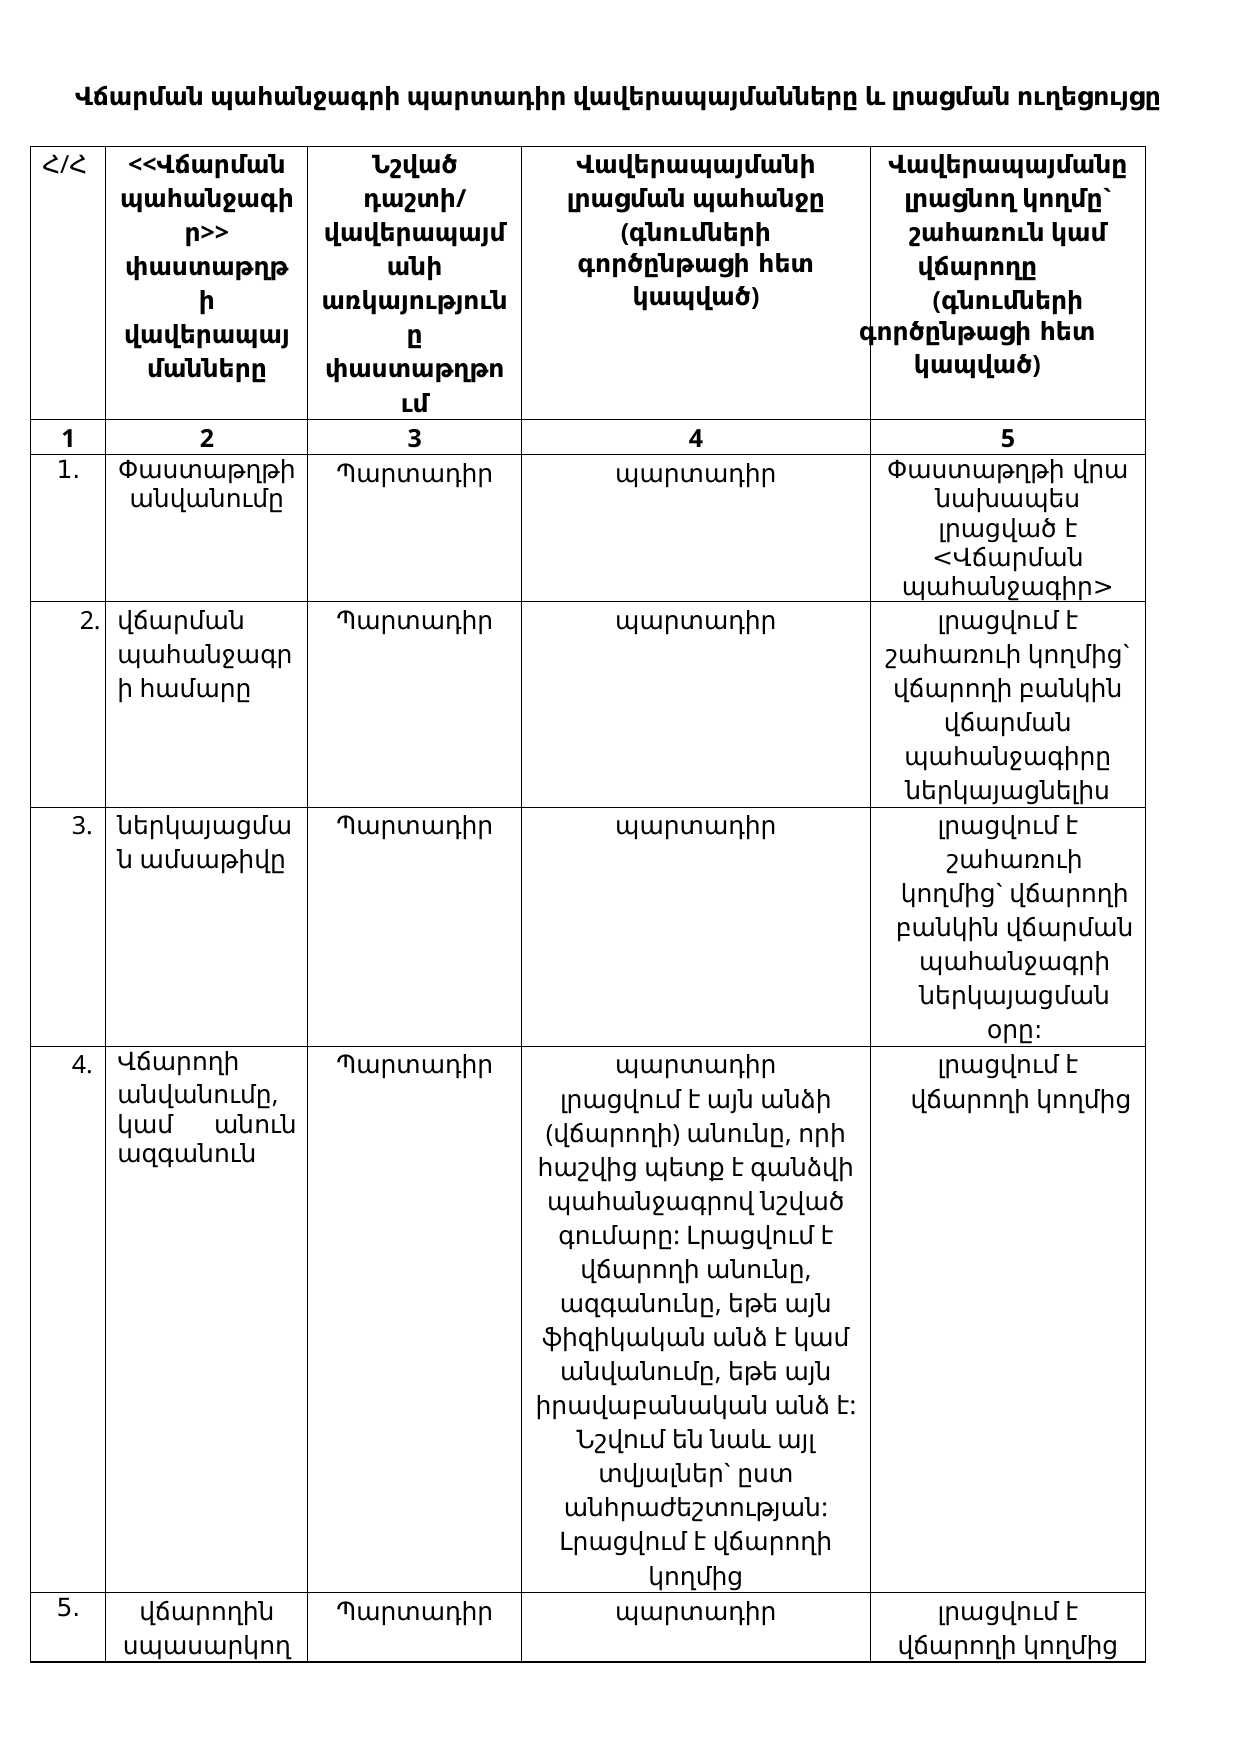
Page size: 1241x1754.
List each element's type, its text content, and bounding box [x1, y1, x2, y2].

table_cell [31, 1047, 105, 1592]
table_cell պարտադիր [522, 455, 870, 601]
table_header Նշված դաշտի/ վավերապայմանի առկայությունը փաստաթղթում [308, 147, 521, 419]
table_cell պարտադիր [522, 1593, 870, 1661]
table_cell լրացվում է շահառուի կողմից` վճարողի բանկին վճարման պահանջագրի ներկայացման օրը: [871, 808, 1145, 1046]
table_cell պարտադիր [522, 602, 870, 807]
table_cell վճարման պահանջագրի համարը [106, 602, 307, 807]
table_header Հ/Հ [31, 147, 105, 419]
table_cell 5 [871, 420, 1145, 454]
table_cell 2 [106, 420, 307, 454]
table_cell պարտադիր [522, 808, 870, 1046]
table_cell Պարտադիր [308, 808, 521, 1046]
table_cell ներկայացման ամսաթիվը [106, 808, 307, 1046]
text Վճարման պահանջագրի պարտադիր վավերապայմանները և լրացման ուղեցույցը [69, 82, 1167, 112]
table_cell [106, 1593, 307, 1661]
table_cell լրացվում է վճարողի կողմից [871, 1047, 1145, 1592]
table_cell 5. [31, 1593, 105, 1661]
table_cell Փաստաթղթի վրա նախապես լրացված է <Վճարման պահանջագիր> [871, 455, 1145, 601]
table_cell Պարտադիր [308, 1593, 521, 1661]
table_cell 3 [308, 420, 521, 454]
table_cell լրացվում է շահառուի կողմից` վճարողի բանկին վճարման պահանջագիրը ներկայացնելիս [871, 602, 1145, 807]
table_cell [871, 1593, 1145, 1661]
table_header <<Վճարման պահանջագիր>> փաստաթղթի վավերապայմանները [106, 147, 307, 419]
table_cell 4 [522, 420, 870, 454]
table_cell Փաստաթղթի անվանումը [106, 455, 307, 601]
table_cell [31, 808, 105, 1046]
table_cell Պարտադիր [308, 602, 521, 807]
table_cell 1. [31, 455, 105, 601]
table_header Վավերապայմանի լրացման պահանջը (գնումների գործընթացի հետ կապված) [522, 147, 870, 419]
table_cell [31, 602, 105, 807]
table_cell պարտադիր լրացվում է այն անձի (վճարողի) անունը, որի հաշվից պետք է գանձվի պահանջագրով նշված գումարը: Լրացվում է վճարողի անունը, ազգանունը, եթե այն ֆիզիկական անձ է կամ անվանումը, եթե այն իրավաբանական անձ է: Նշվում են նաև այլ տվյալներ` ըստ անհրաժեշտության: Լրացվում է վճարողի կողմից [522, 1047, 870, 1592]
table_cell Պարտադիր [308, 455, 521, 601]
table_cell Վճարողի անվանումը, կամ անուն ազգանուն [106, 1047, 307, 1592]
table_cell 1 [31, 420, 105, 454]
table_cell Պարտադիր [308, 1047, 521, 1592]
table_header Վավերապայմանը լրացնող կողմը` շահառուն կամ վճարողը (գնումների գործընթացի հետ կապված) [871, 147, 1145, 419]
